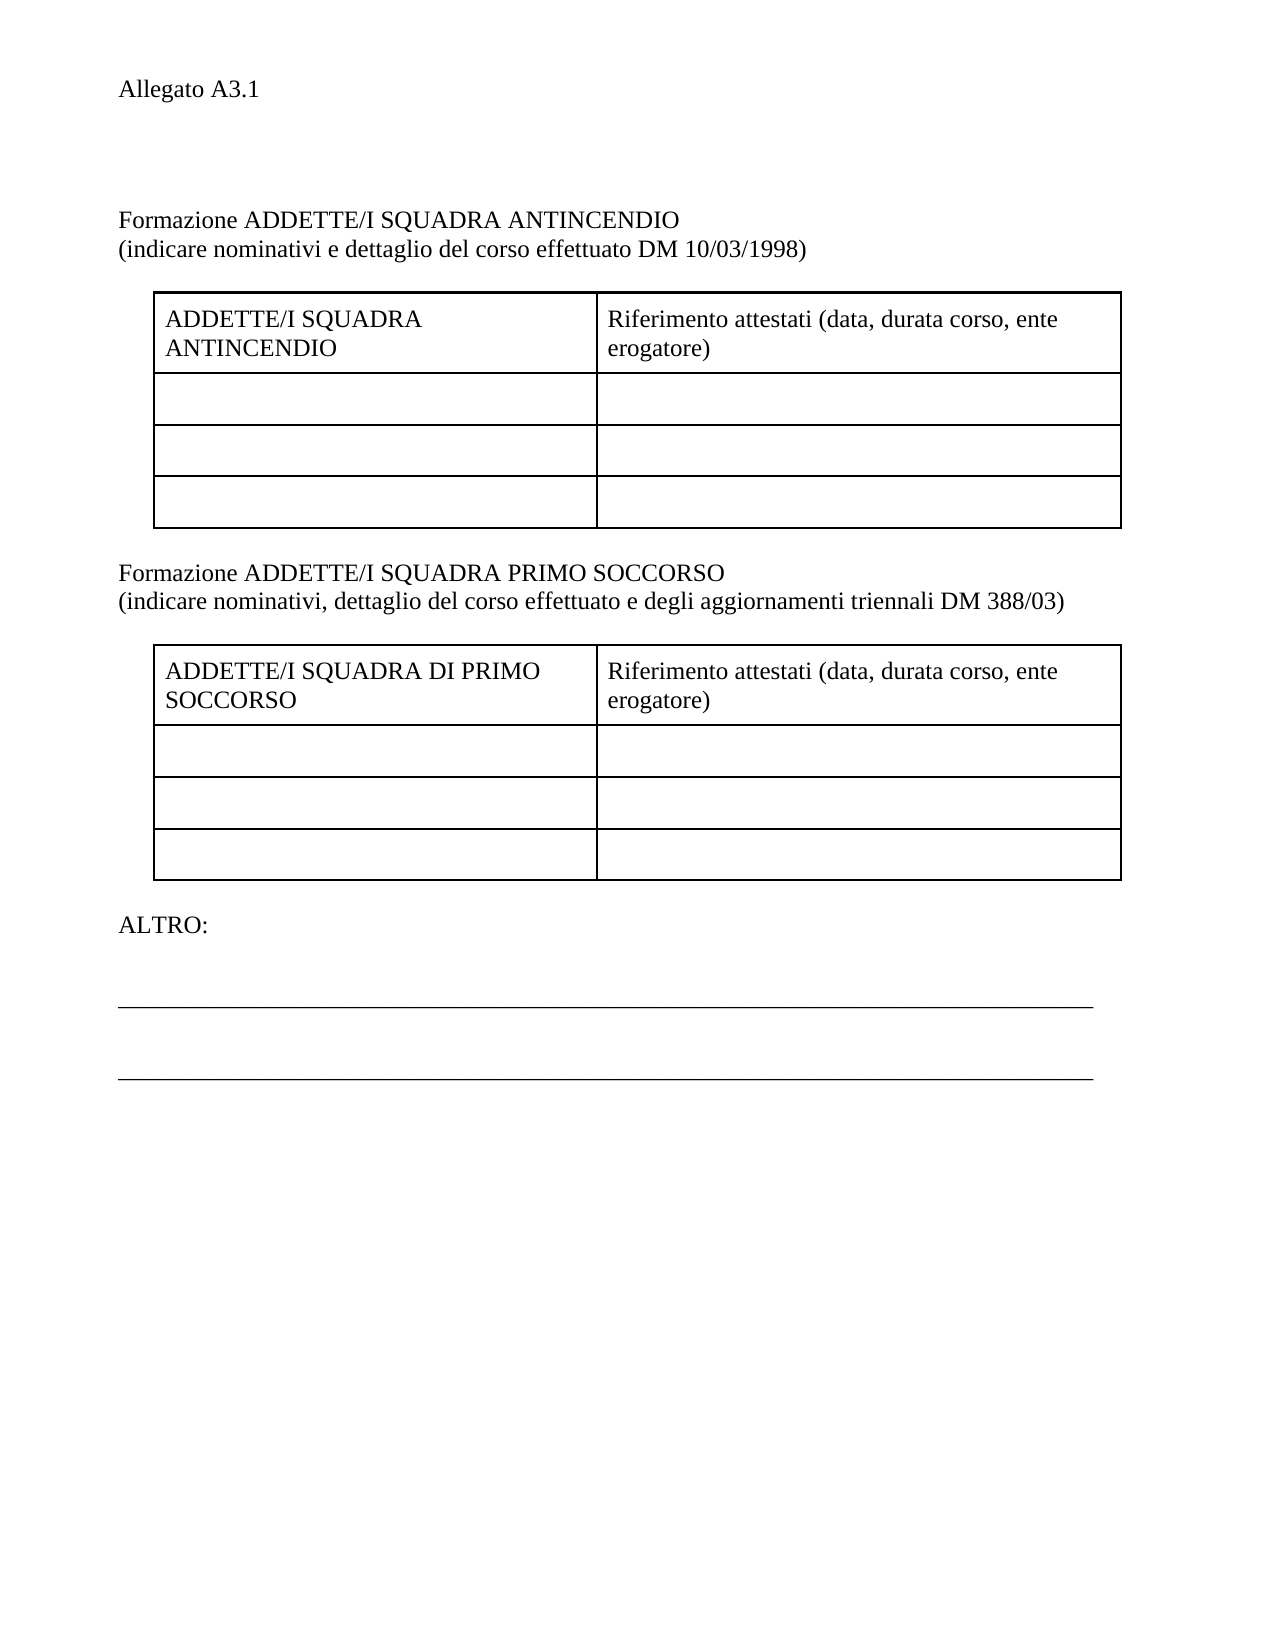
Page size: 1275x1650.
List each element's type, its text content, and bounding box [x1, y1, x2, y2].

text (indicare nominativi e dettaglio del corso effettuato DM 10/03/1998) [118, 234, 1157, 263]
table_cell [598, 726, 1120, 776]
text Formazione ADDETTE/I SQUADRA PRIMO SOCCORSO [118, 558, 1157, 586]
table_cell [155, 426, 596, 475]
table_cell [598, 477, 1120, 527]
table_cell [598, 778, 1120, 828]
table_header ADDETTE/I SQUADRA ANTINCENDIO [155, 294, 596, 372]
table_cell [598, 830, 1120, 879]
text (indicare nominativi, dettaglio del corso effettuato e degli aggiornamenti triennali DM 388/03) [118, 586, 1157, 615]
table_cell [155, 778, 596, 828]
text Formazione ADDETTE/I SQUADRA ANTINCENDIO [118, 205, 1157, 234]
table_cell [155, 726, 596, 776]
table_cell [155, 830, 596, 879]
table_cell [598, 426, 1120, 475]
table_header Riferimento attestati (data, durata corso, ente erogatore) [598, 646, 1120, 724]
table_header ADDETTE/I SQUADRA DI PRIMO SOCCORSO [155, 646, 596, 724]
text ALTRO: [118, 910, 1157, 939]
table_cell [598, 374, 1120, 423]
table_cell [155, 374, 596, 423]
text ______________________________________________________________________________ ______________________________________________________________________________ [118, 982, 1157, 1083]
table_cell [155, 477, 596, 527]
table_header Riferimento attestati (data, durata corso, ente erogatore) [598, 294, 1120, 372]
